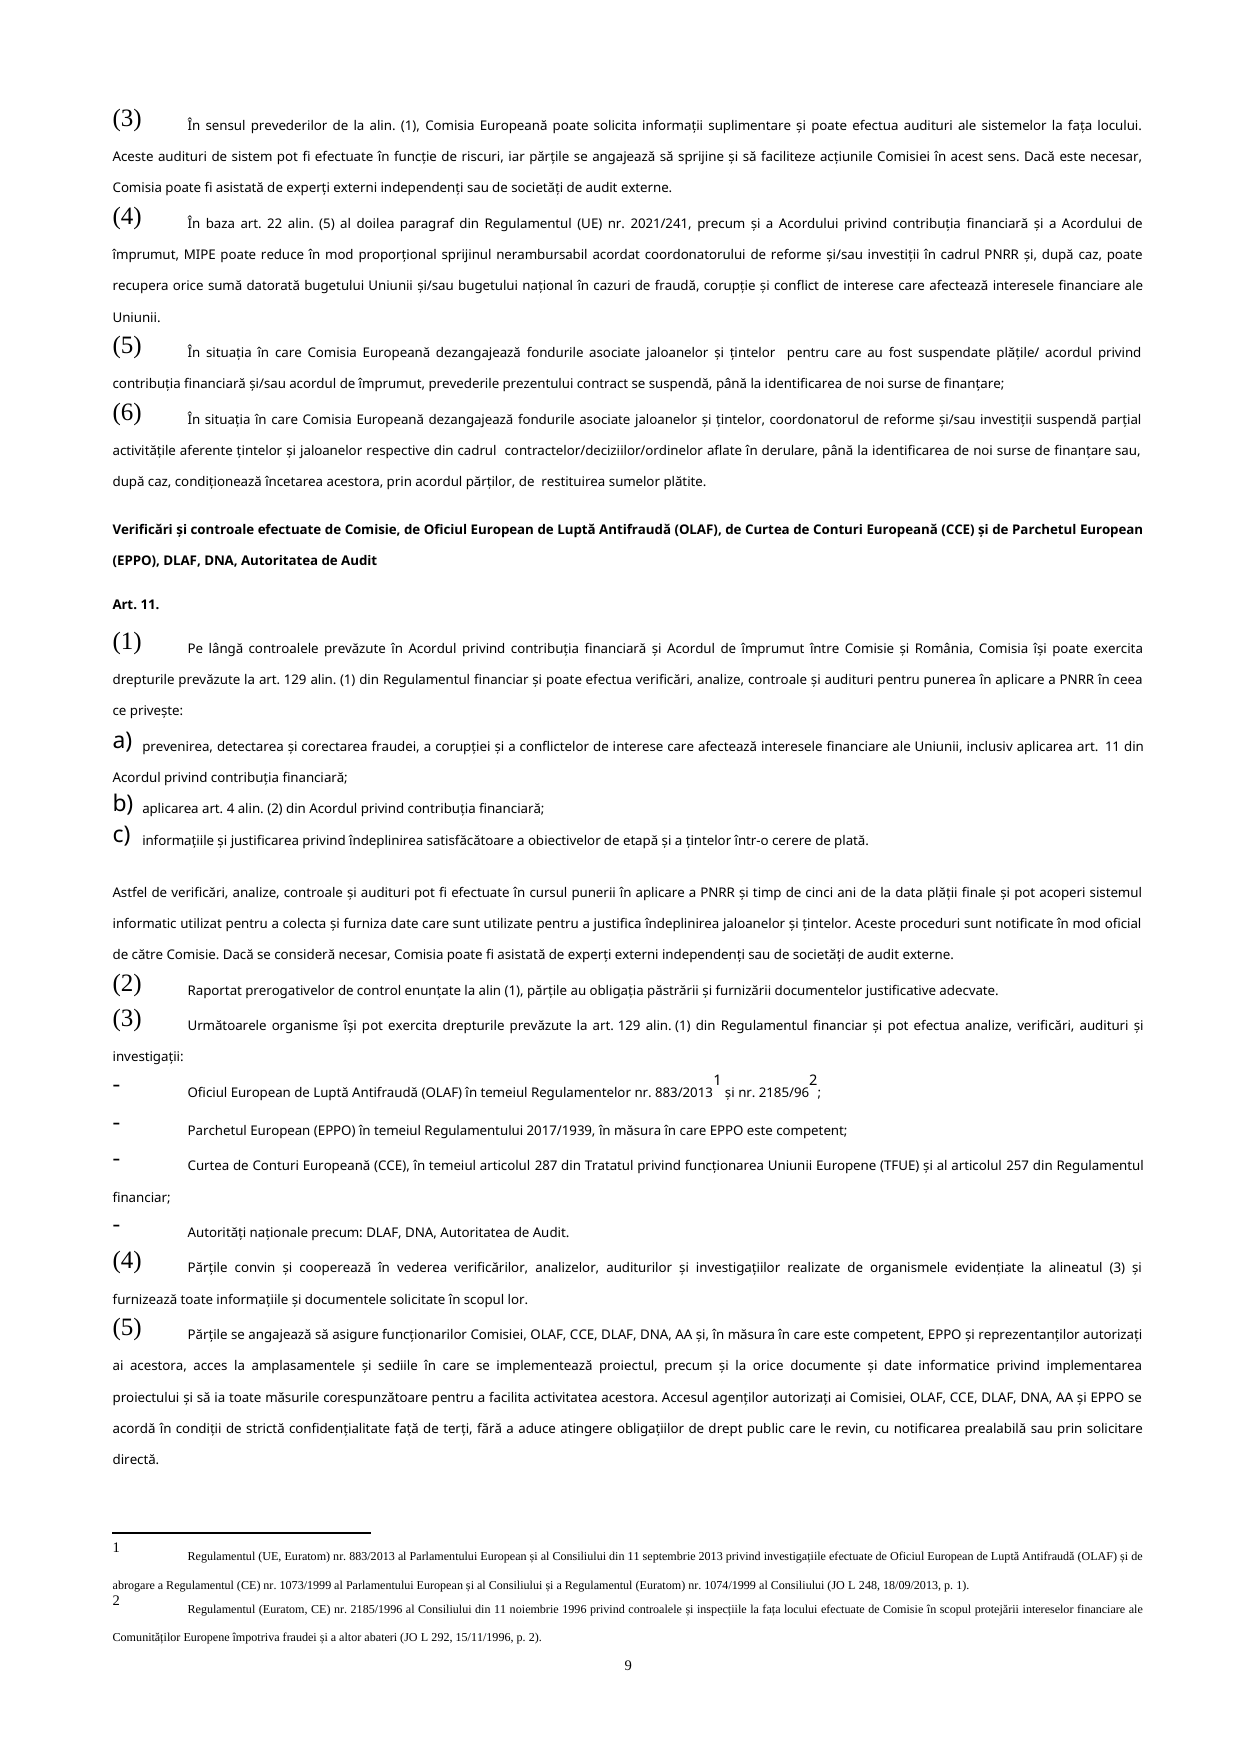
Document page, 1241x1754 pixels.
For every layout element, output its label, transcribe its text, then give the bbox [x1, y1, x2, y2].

list Pe lângă controalele prevăzute în Acordul privind contribuția financiară și Acordul de împrumut între Comisie și România, Comisia își poate exercita drepturile prevăzute la art. 129 alin. (1) din Regulamentul financiar și poate efectua verificări, analize, controale și audituri pentru punerea în aplicare a PNRR în ceea ce privește: [112, 626, 1144, 720]
list Curtea de Conturi Europeană (CCE), în temeiul articolul 287 din Tratatul privind funcționarea Uniunii Europene (TFUE) și al articolul 257 din Regulamentul financiar; [112, 1143, 1144, 1206]
list Parchetul European (EPPO) în temeiul Regulamentului 2017/1939, în măsura în care EPPO este competent; [112, 1108, 1144, 1139]
list Autorități naționale precum: DLAF, DNA, Autoritatea de Audit. [112, 1210, 1144, 1241]
list În sensul prevederilor de la alin. (1), Comisia Europeană poate solicita informații suplimentare și poate efectua audituri ale sistemelor la fața locului. Aceste audituri de sistem pot fi efectuate în funcție de riscuri, iar părțile se angajează să sprijine și să faciliteze acțiunile Comisiei în acest sens. Dacă este necesar, Comisia poate fi asistată de experți externi independenți sau de societăți de audit externe. [112, 103, 1144, 197]
list aplicarea art. 4 alin. (2) din Acordul privind contribuția financiară; [112, 787, 1144, 818]
text Verificări și controale efectuate de Comisie, de Oficiul European de Luptă Antifraudă (OLAF), de Curtea de Conturi Europeană (CCE) și de Parchetul European (EPPO), DLAF, DNA, Autoritatea de Audit [112, 507, 1144, 570]
list prevenirea, detectarea și corectarea fraudei, a corupției și a conflictelor de interese care afectează interesele financiare ale Uniunii, inclusiv aplicarea art. 11 din Acordul privind contribuția financiară; [112, 724, 1144, 787]
list Părțile convin și cooperează în vederea verificărilor, analizelor, auditurilor și investigațiilor realizate de organismele evidențiate la alineatul (3) și furnizează toate informațiile și documentele solicitate în scopul lor. [112, 1246, 1144, 1308]
list În situația în care Comisia Europeană dezangajează fondurile asociate jaloanelor și țintelor, coordonatorul de reforme și/sau investiții suspendă parțial activitățile aferente țintelor și jaloanelor respective din cadrul contractelor/deciziilor/ordinelor aflate în derulare, până la identificarea de noi surse de finanțare sau, după caz, condiționează încetarea acestora, prin acordul părților, de restituirea sumelor plătite. [112, 397, 1144, 491]
list În baza art. 22 alin. (5) al doilea paragraf din Regulamentul (UE) nr. 2021/241, precum și a Acordului privind contribuția financiară și a Acordului de împrumut, MIPE poate reduce în mod proporțional sprijinul nerambursabil acordat coordonatorului de reforme și/sau investiții în cadrul PNRR și, după caz, poate recupera orice sumă datorată bugetului Uniunii și/sau bugetului național în cazuri de fraudă, corupție și conflict de interese care afectează interesele financiare ale Uniunii. [112, 201, 1144, 326]
text Art. 11. [112, 582, 1144, 614]
list Oficiul European de Luptă Antifraudă (OLAF) în temeiul Regulamentelor nr. 883/2013; [112, 1070, 1144, 1104]
list informațiile și justificarea privind îndeplinirea satisfăcătoare a obiectivelor de etapă și a țintelor într-o cerere de plată. [112, 818, 1144, 849]
list Părțile se angajează să asigure funcționarilor Comisiei, OLAF, CCE, DLAF, DNA, AA și, în măsura în care este competent, EPPO și reprezentanților autorizați ai acestora, acces la amplasamentele și sediile în care se implementează proiectul, precum și la orice documente și date informatice privind implementarea proiectului și să ia toate măsurile corespunzătoare pentru a facilita activitatea acestora. Accesul agenților autorizați ai Comisiei, OLAF, CCE, DLAF, DNA, AA și EPPO se acordă în condiții de strictă confidențialitate față de terți, fără a aduce atingere obligațiilor de drept public care le revin, cu notificarea prealabilă sau prin solicitare directă. [112, 1312, 1144, 1468]
text Astfel de verificări, analize, controale și audituri pot fi efectuate în cursul punerii în aplicare a PNRR și timp de cinci ani de la data plății finale și pot acoperi sistemul informatic utilizat pentru a colecta și furniza date care sunt utilizate pentru a justifica îndeplinirea jaloanelor și țintelor. Aceste proceduri sunt notificate în mod oficial de către Comisie. Dacă se consideră necesar, Comisia poate fi asistată de experți externi independenți sau de societăți de audit externe. [112, 870, 1144, 964]
list În situația în care Comisia Europeană dezangajează fondurile asociate jaloanelor și țintelor pentru care au fost suspendate plățile/ acordul privind contribuția financiară și/sau acordul de împrumut, prevederile prezentului contract se suspendă, până la identificarea de noi surse de finanțare; [112, 330, 1144, 393]
list Următoarele organisme își pot exercita drepturile prevăzute la art. 129 alin. (1) din Regulamentul financiar și pot efectua analize, verificări, audituri și investigații: [112, 1003, 1144, 1066]
list Raportat prerogativelor de control enunțate la alin (1), părțile au obligația păstrării și furnizării documentelor justificative adecvate. [112, 968, 1144, 999]
